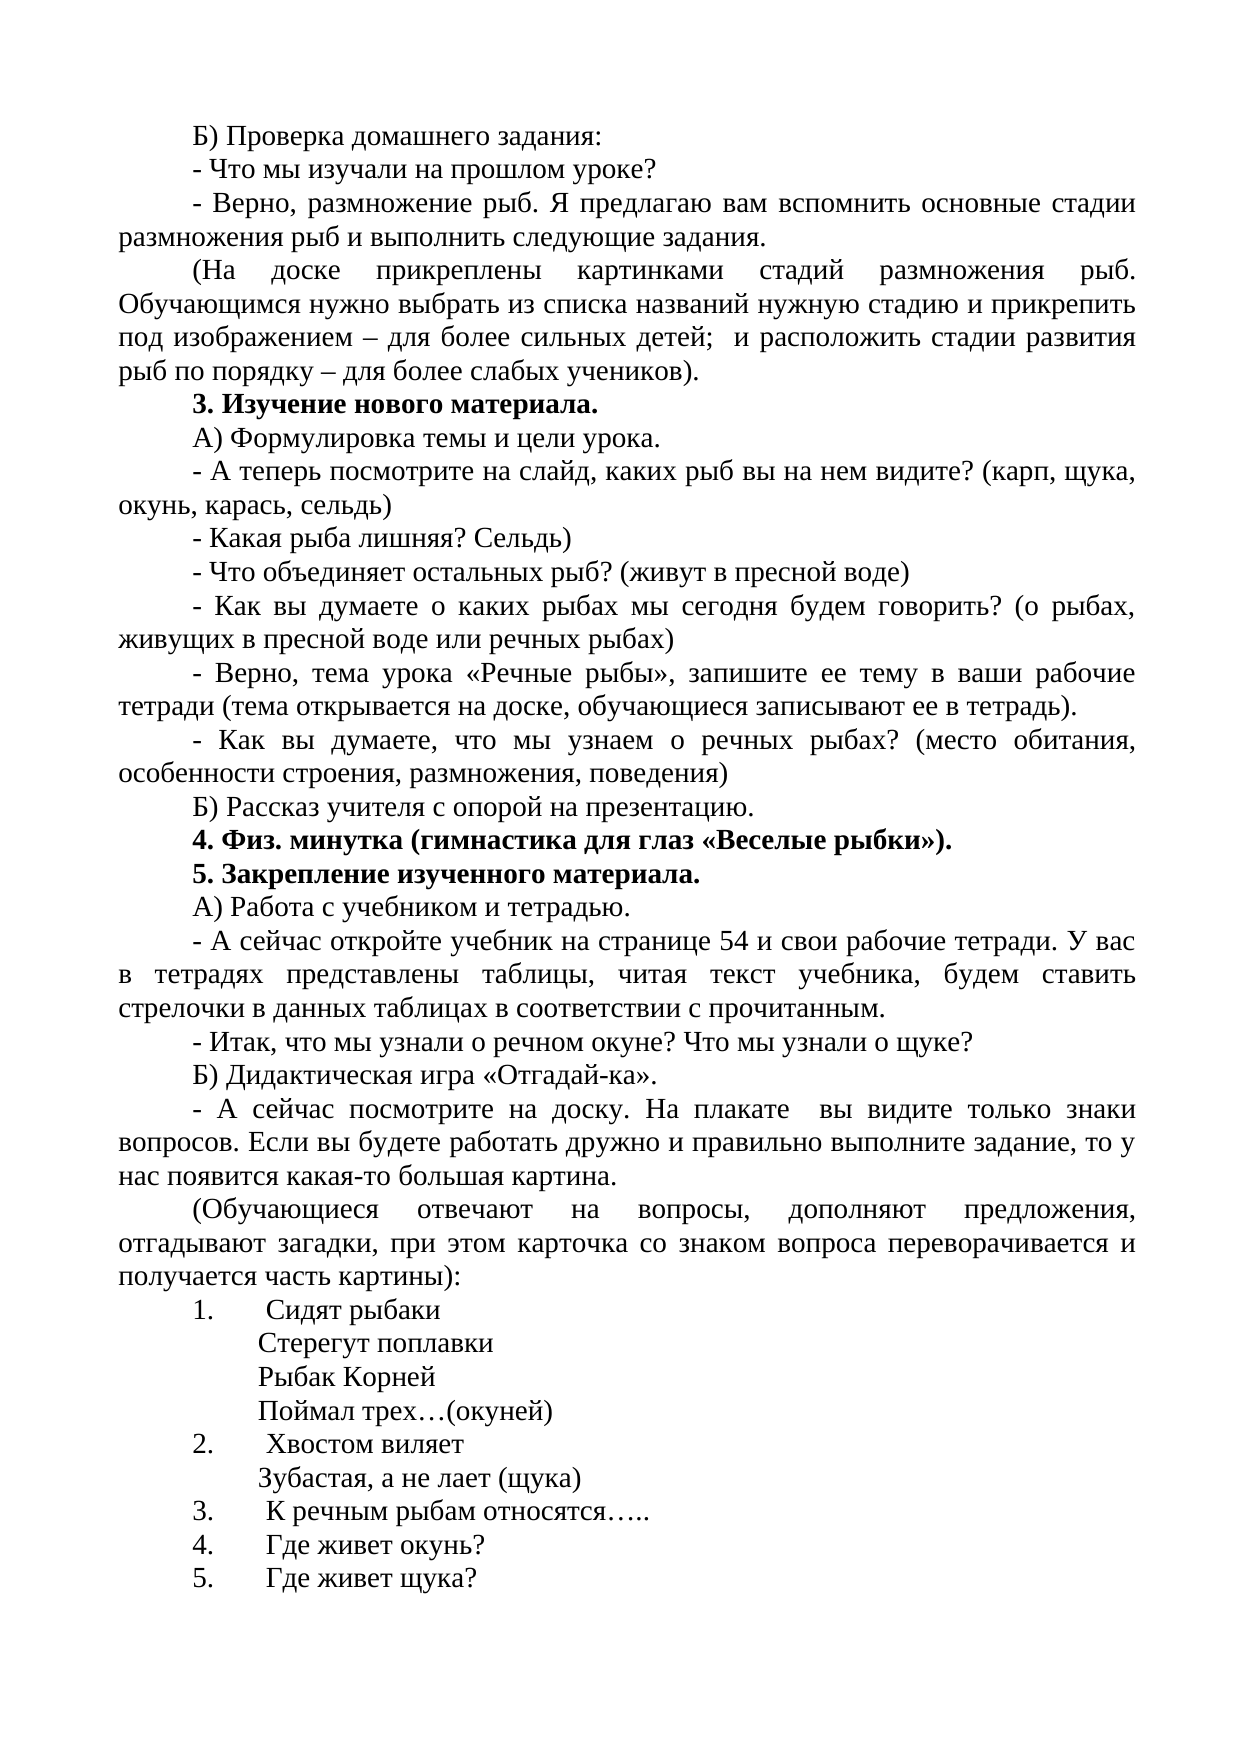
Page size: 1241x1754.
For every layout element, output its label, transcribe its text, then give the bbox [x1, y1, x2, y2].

list Где живет щука? [118, 1560, 1137, 1594]
text - Верно, размножение рыб. Я предлагаю вам вспомнить основные стадии размножения рыб и выполнить следующие задания. [118, 185, 1137, 252]
text Б) Проверка домашнего задания: [118, 118, 1137, 152]
text 4. Физ. минутка (гимнастика для глаз «Веселые рыбки»). [118, 822, 1137, 856]
list Где живет окунь? [118, 1527, 1137, 1560]
text - Какая рыба лишняя? Сельдь) [118, 521, 1137, 554]
text - Как вы думаете, что мы узнаем о речных рыбах? (место обитания, особенности строения, размножения, поведения) [118, 722, 1137, 789]
list К речным рыбам относятся….. [118, 1493, 1137, 1527]
text (Обучающиеся отвечают на вопросы, дополняют предложения, отгадывают загадки, при этом карточка со знаком вопроса переворачивается и получается часть картины): [118, 1191, 1137, 1292]
list Изучение нового материала. [192, 386, 1137, 420]
text Б) Дидактическая игра «Отгадай-ка». [118, 1057, 1137, 1091]
list Стерегут поплавки [118, 1326, 1137, 1359]
text (На доске прикреплены картинками стадий размножения рыб. Обучающимся нужно выбрать из списка названий нужную стадию и прикрепить под изображением – для более сильных детей; и расположить стадии развития рыб по порядку – для более слабых учеников). [118, 252, 1137, 386]
text - Итак, что мы узнали о речном окуне? Что мы узнали о щуке? [118, 1024, 1137, 1057]
text - Верно, тема урока «Речные рыбы», запишите ее тему в ваши рабочие тетради (тема открывается на доске, обучающиеся записывают ее в тетрадь). [118, 655, 1137, 722]
list Хвостом виляет [118, 1426, 1137, 1460]
list Зубастая, а не лает (щука) [118, 1460, 1137, 1493]
text А) Работа с учебником и тетрадью. [118, 889, 1137, 923]
text А) Формулировка темы и цели урока. [118, 420, 1137, 453]
text 5. Закрепление изученного материала. [118, 856, 1137, 889]
text - А сейчас откройте учебник на странице 54 и свои рабочие тетради. У вас в тетрадях представлены таблицы, читая текст учебника, будем ставить стрелочки в данных таблицах в соответствии с прочитанным. [118, 923, 1137, 1024]
text - А сейчас посмотрите на доску. На плакате вы видите только знаки вопросов. Если вы будете работать дружно и правильно выполните задание, то у нас появится какая-то большая картина. [118, 1091, 1137, 1191]
text - Что объединяет остальных рыб? (живут в пресной воде) [118, 554, 1137, 588]
text - Как вы думаете о каких рыбах мы сегодня будем говорить? (о рыбах, живущих в пресной воде или речных рыбах) [118, 588, 1137, 655]
text - Что мы изучали на прошлом уроке? [118, 152, 1137, 185]
text - А теперь посмотрите на слайд, каких рыб вы на нем видите? (карп, щука, окунь, карась, сельдь) [118, 453, 1137, 521]
list Поймал трех…(окуней) [118, 1393, 1137, 1426]
text Б) Рассказ учителя с опорой на презентацию. [118, 789, 1137, 822]
list Сидят рыбаки [118, 1292, 1137, 1326]
list Рыбак Корней [118, 1359, 1137, 1393]
